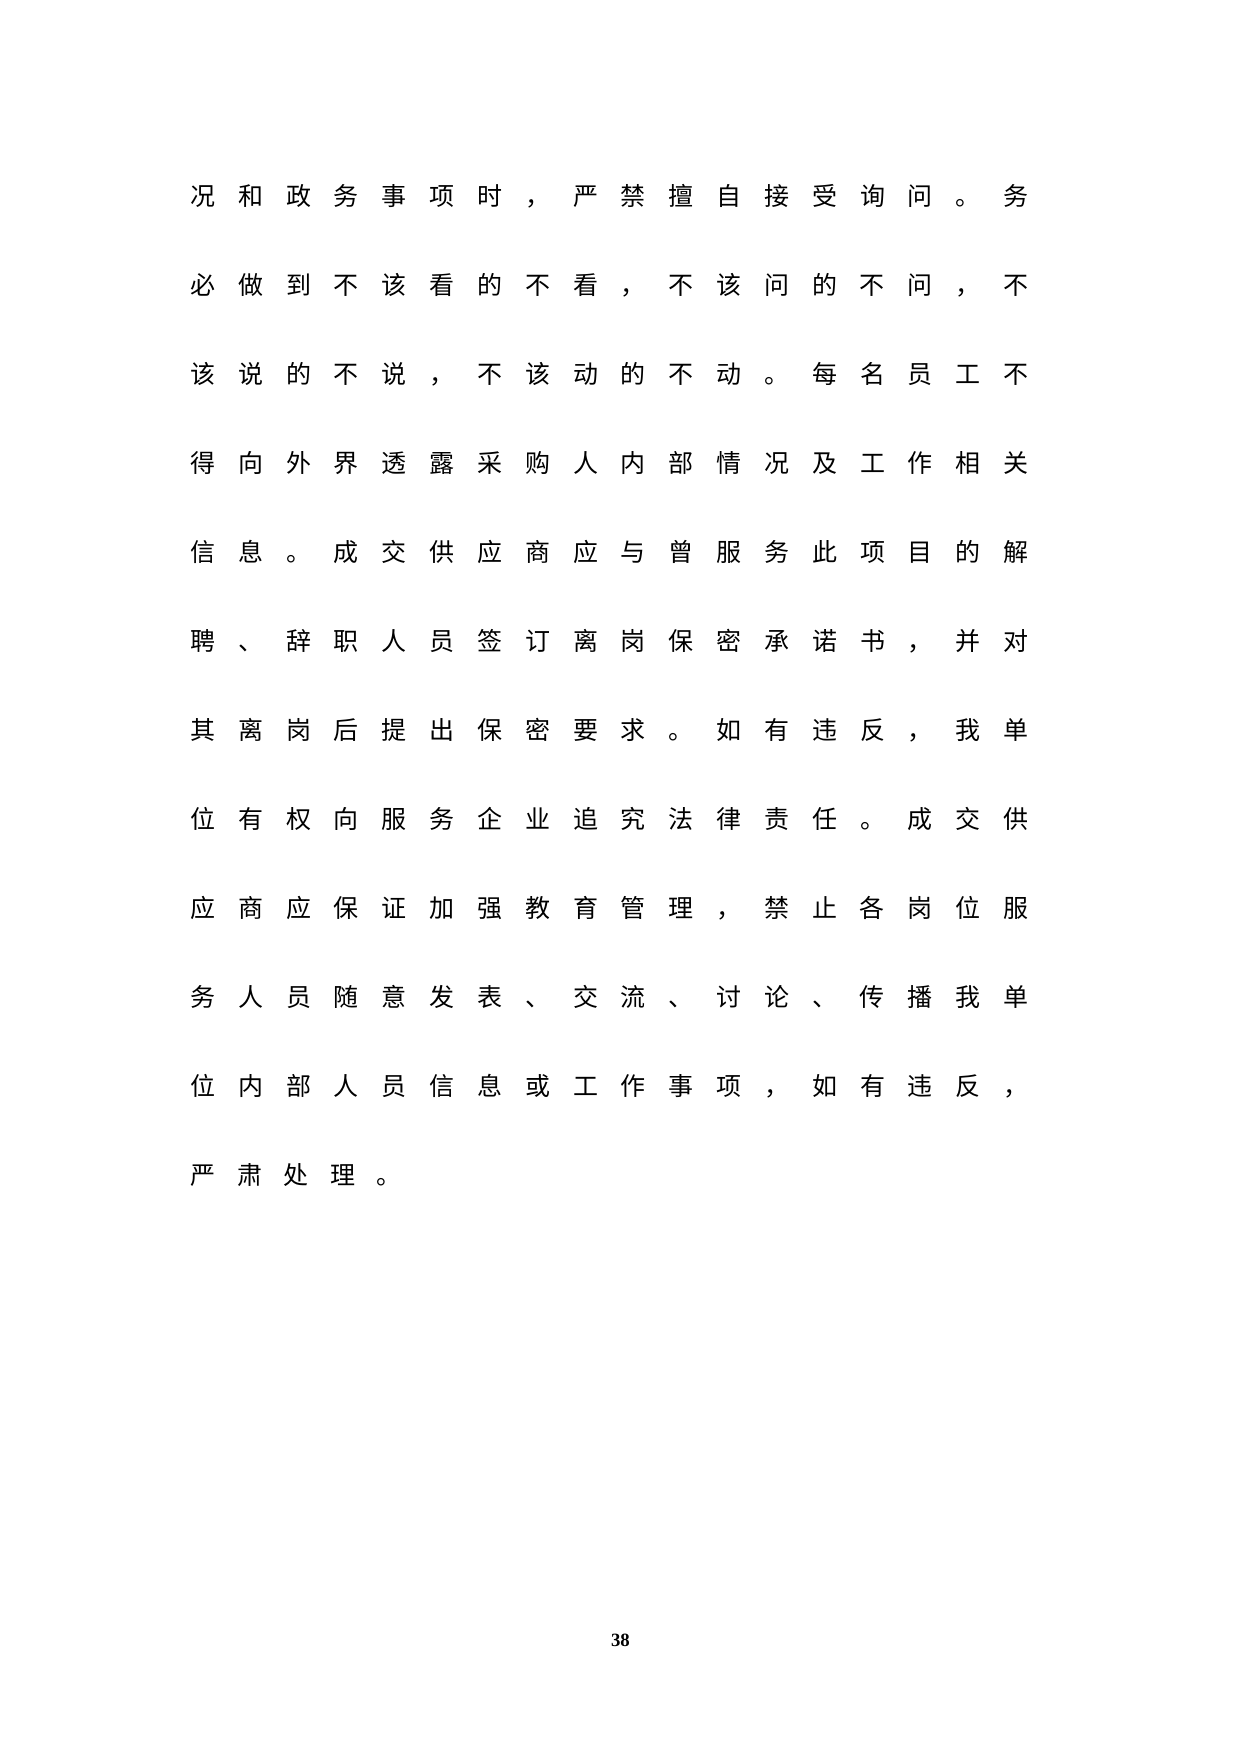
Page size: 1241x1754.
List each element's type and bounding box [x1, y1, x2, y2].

text [190, 164, 1050, 1203]
